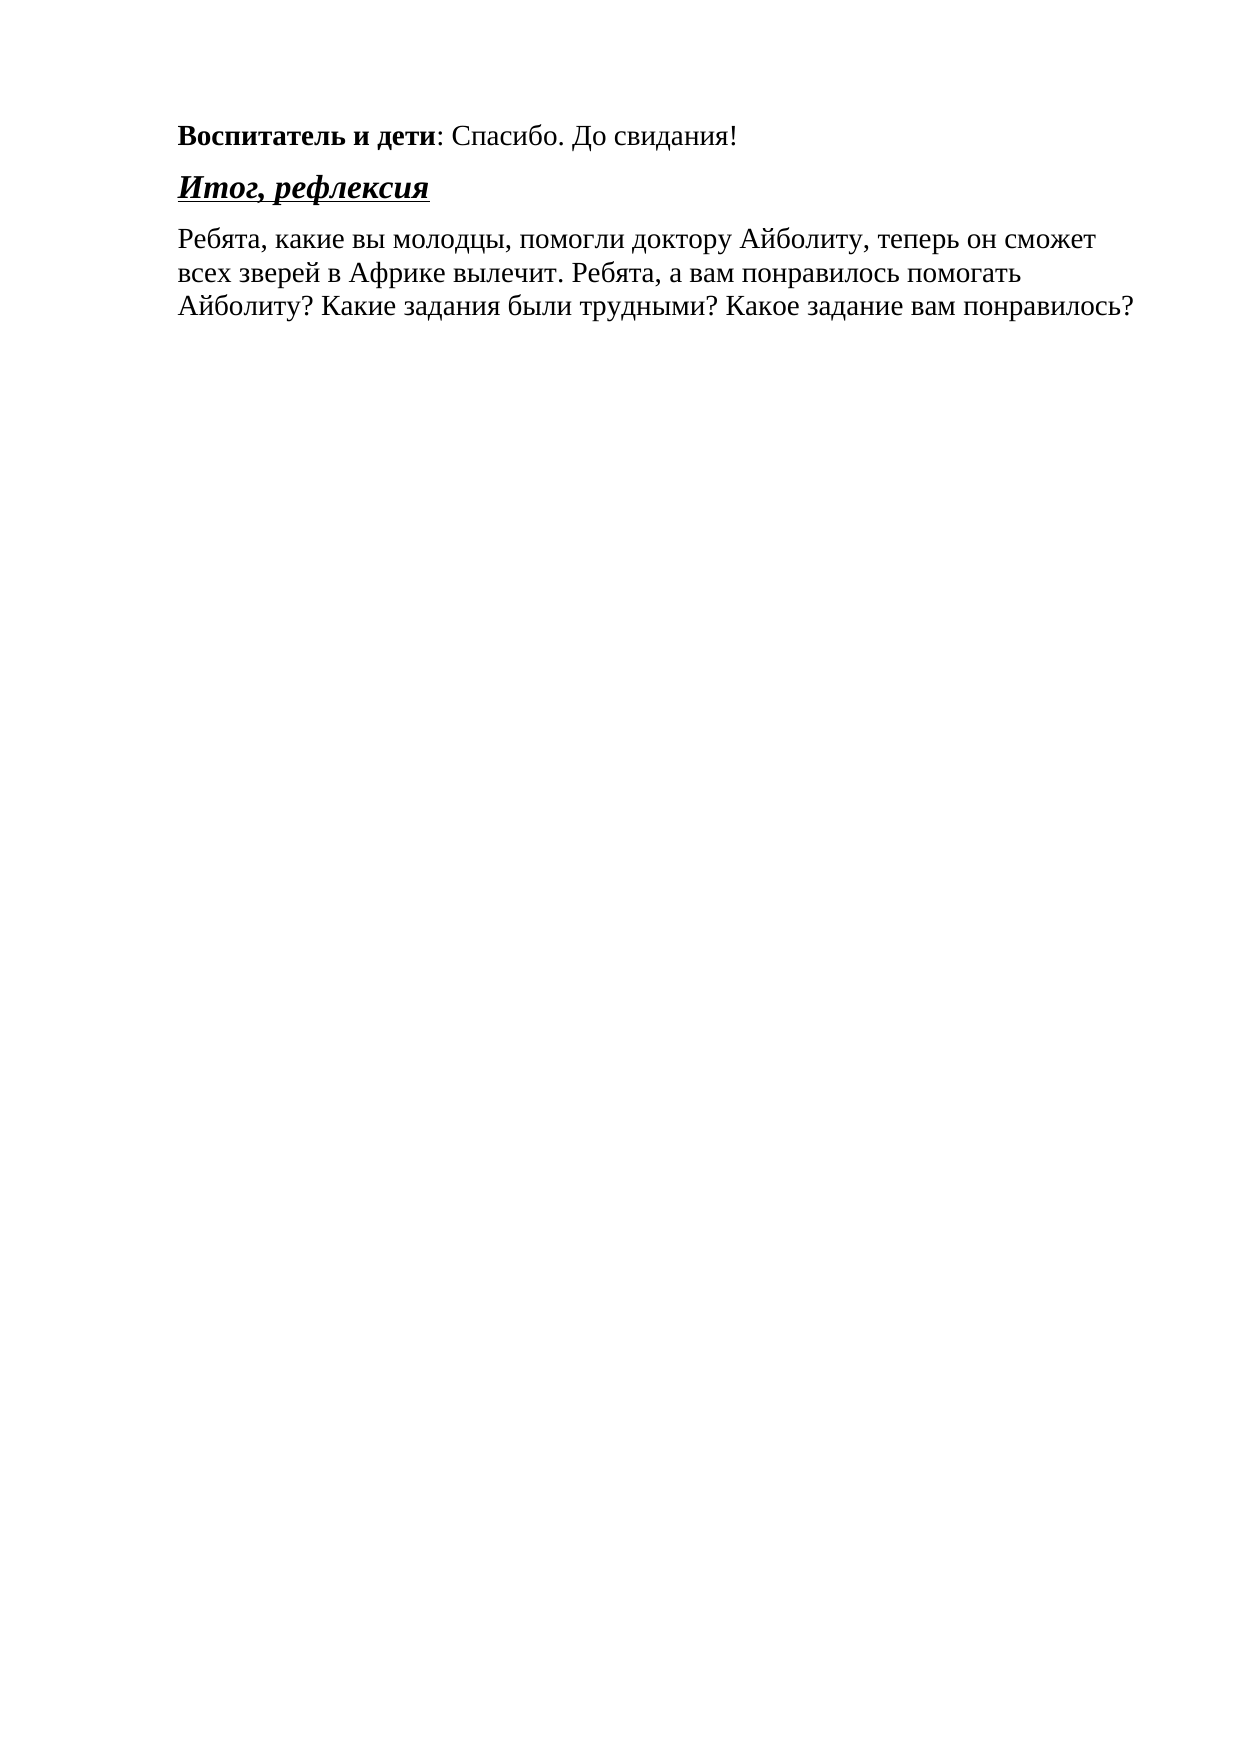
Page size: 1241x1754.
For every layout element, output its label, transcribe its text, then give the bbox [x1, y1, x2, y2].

text Воспитатель и дети: Спасибо. До свидания! [177, 118, 1152, 152]
text Итог, рефлексия [177, 167, 1152, 206]
text Ребята, какие вы молодцы, помогли доктору Айболиту, теперь он сможет всех зверей в Африке вылечит. Ребята, а вам понравилось помогать Айболиту? Какие задания были трудными? Какое задание вам понравилось? [177, 221, 1152, 322]
